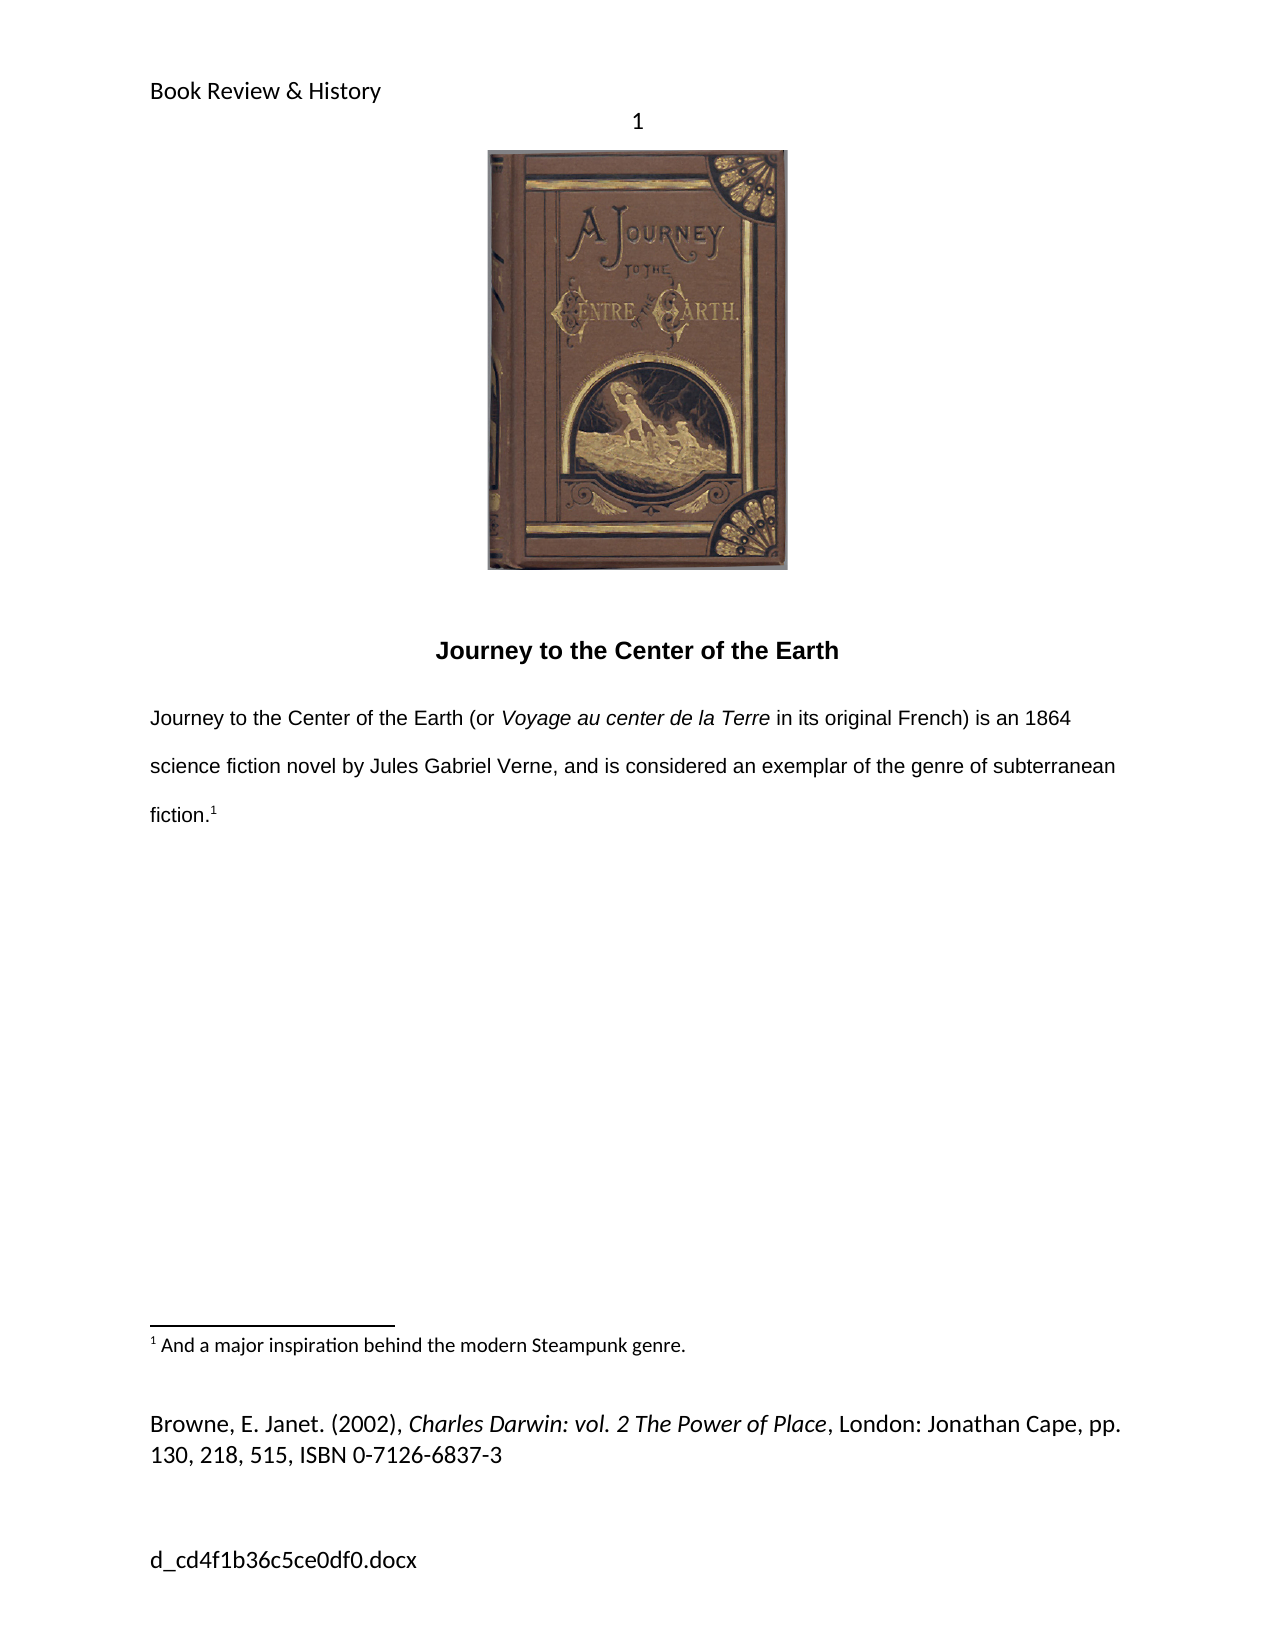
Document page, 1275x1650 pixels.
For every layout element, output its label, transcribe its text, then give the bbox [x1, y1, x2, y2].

text Journey to the Center of the Earth [150, 187, 1125, 665]
picture [487, 150, 788, 570]
